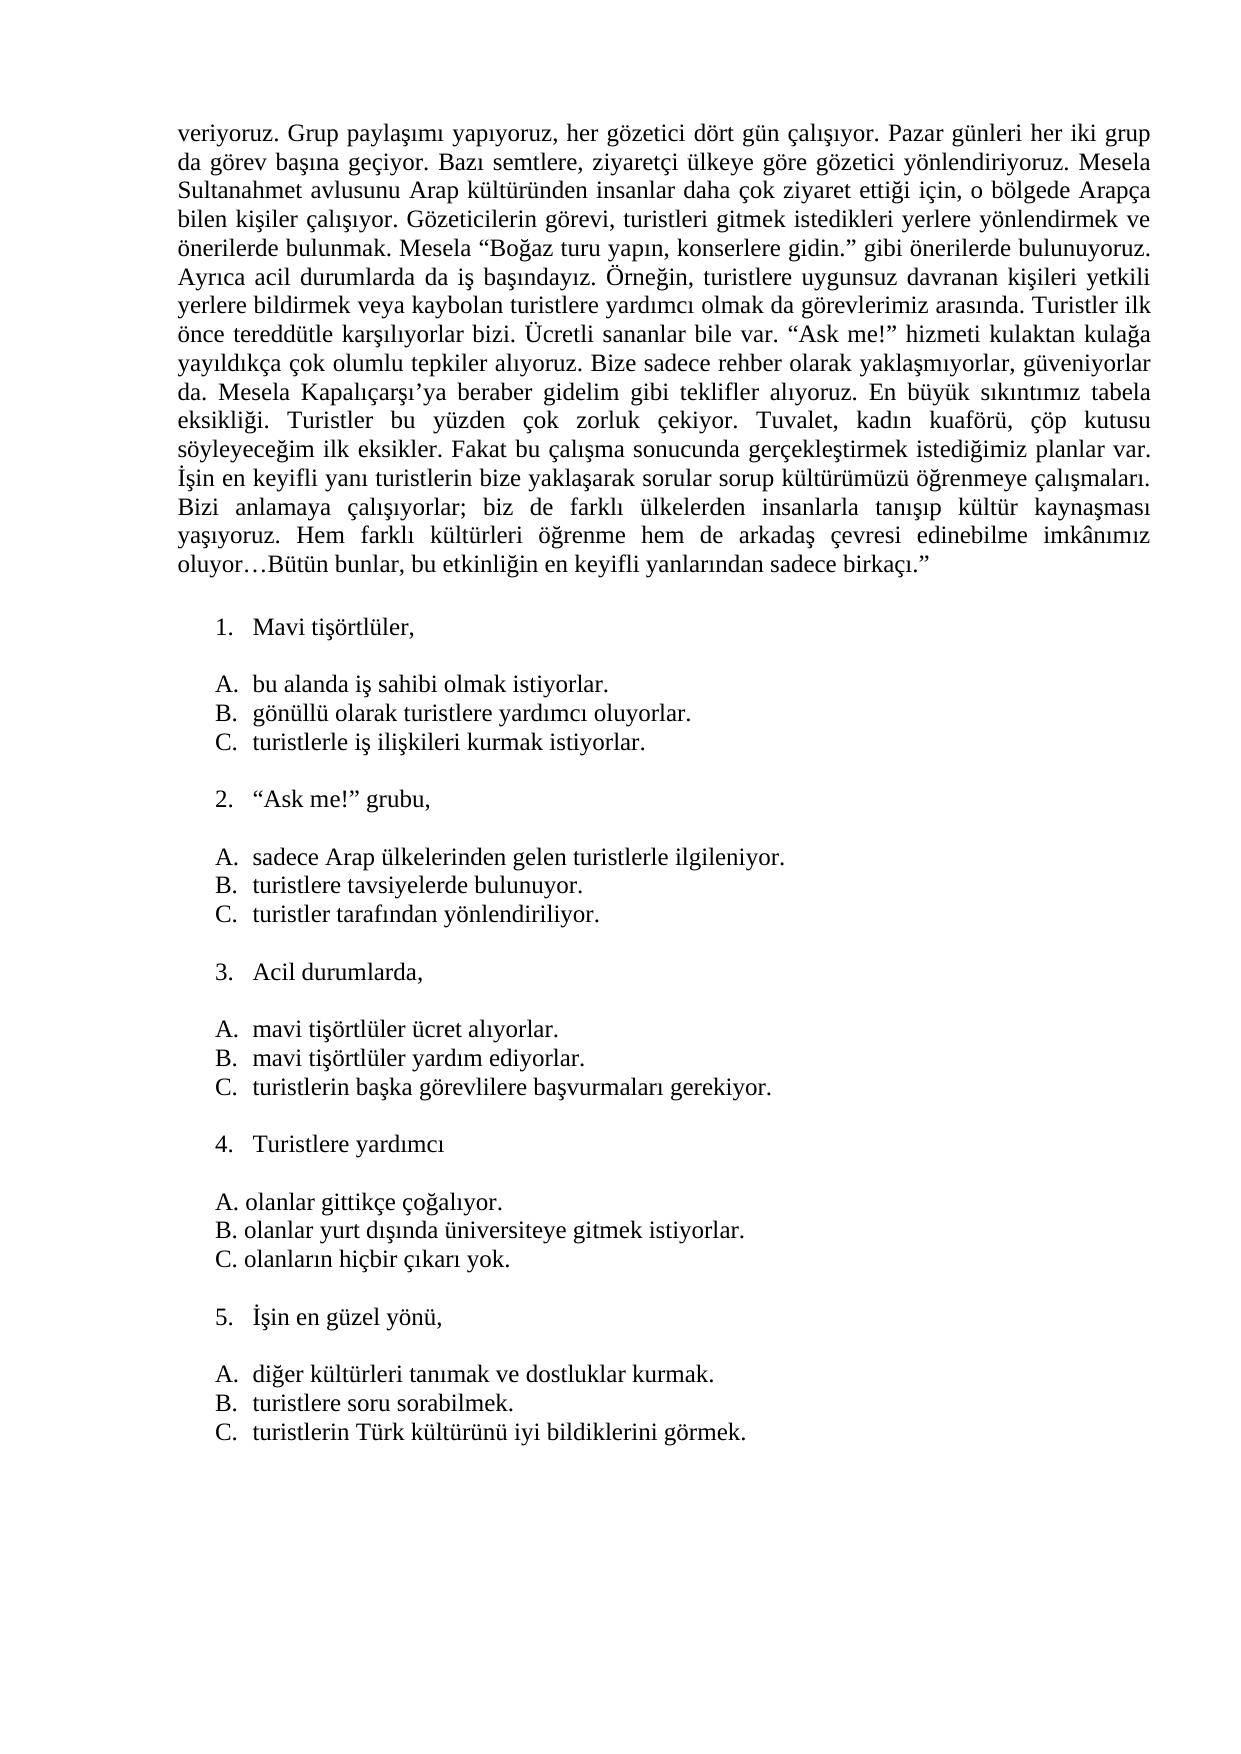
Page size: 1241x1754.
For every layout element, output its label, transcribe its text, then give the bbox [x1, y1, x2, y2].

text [177, 118, 1152, 578]
list turistlere soru sorabilmek. [215, 1388, 1152, 1417]
text C. olanların hiçbir çıkarı yok. [215, 1244, 1152, 1273]
list sadece Arap ülkelerinden gelen turistlerle ilgileniyor. [215, 842, 1152, 870]
list “Ask me!” grubu, [215, 784, 1152, 813]
list Acil durumlarda, [215, 957, 1152, 985]
text B. olanlar yurt dışında üniversiteye gitmek istiyorlar. [215, 1215, 1152, 1244]
list gönüllü olarak turistlere yardımcı oluyorlar. [215, 698, 1152, 727]
list bu alanda iş sahibi olmak istiyorlar. [215, 669, 1152, 698]
list diğer kültürleri tanımak ve dostluklar kurmak. [215, 1359, 1152, 1388]
list İşin en güzel yönü, [215, 1302, 1152, 1330]
list turistlerin Türk kültürünü iyi bildiklerini görmek. [215, 1417, 1152, 1445]
list turistlerle iş ilişkileri kurmak istiyorlar. [215, 727, 1152, 755]
list mavi tişörtlüler ücret alıyorlar. [215, 1014, 1152, 1043]
list turistlere tavsiyelerde bulunuyor. [215, 870, 1152, 899]
list Mavi tişörtlüler, [215, 612, 1152, 640]
list turistlerin başka görevlilere başvurmaları gerekiyor. [215, 1072, 1152, 1100]
list mavi tişörtlüler yardım ediyorlar. [215, 1043, 1152, 1072]
list turistler tarafından yönlendiriliyor. [215, 899, 1152, 928]
list Turistlere yardımcı [215, 1129, 1152, 1158]
text A. olanlar gittikçe çoğalıyor. [215, 1187, 1152, 1215]
